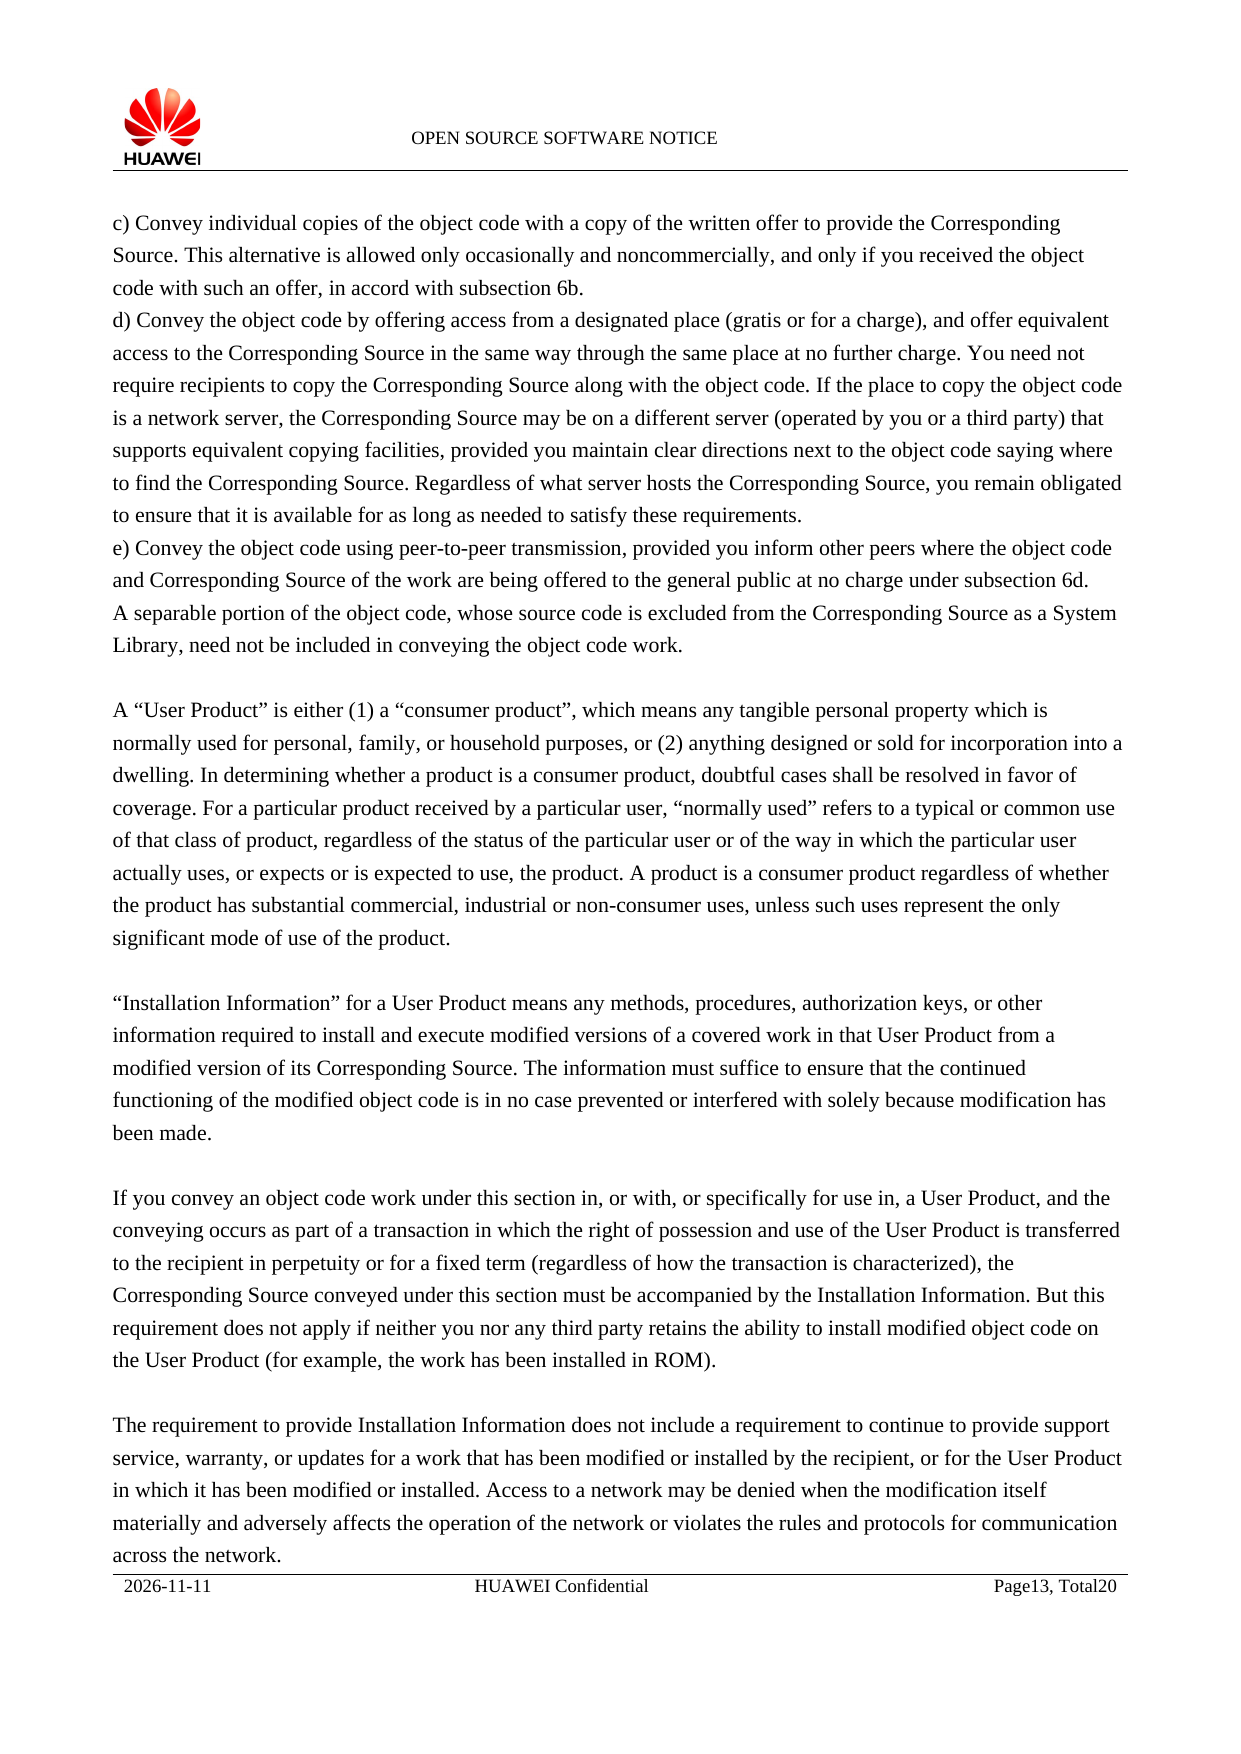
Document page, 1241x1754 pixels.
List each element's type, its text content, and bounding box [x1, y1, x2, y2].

picture [124, 88, 201, 165]
